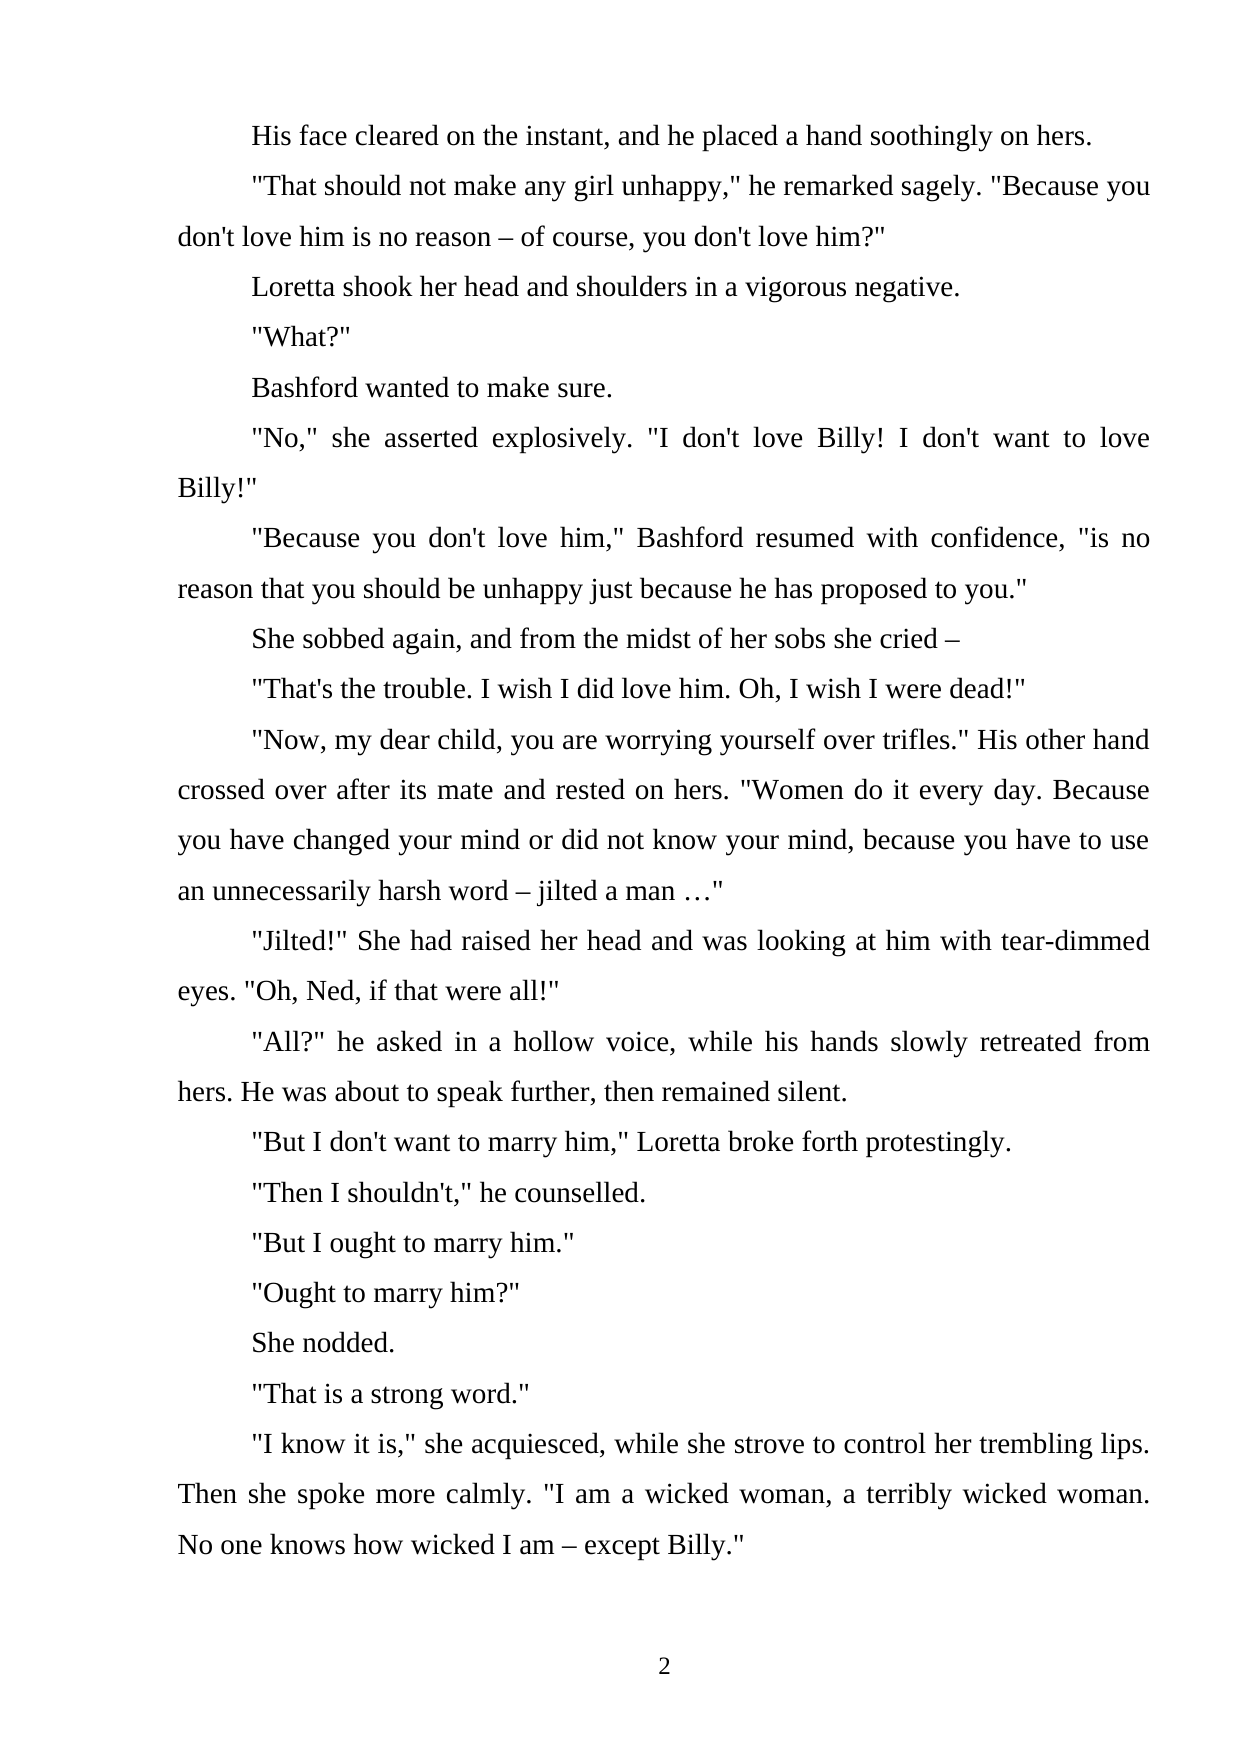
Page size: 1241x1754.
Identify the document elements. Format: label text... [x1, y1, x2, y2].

text "Now, my dear child, you are worrying yourself over trifles." His other hand crossed over after its mate and rested on hers. "Women do it every day. Because you have changed your mind or did not know your mind, because you have to use an unnecessarily harsh word – jilted a man …" [177, 722, 1152, 906]
text "But I don't want to marry him," Loretta broke forth protestingly. [177, 1124, 1152, 1158]
text "No," she asserted explosively. "I don't love Billy! I don't want to love Billy!" [177, 420, 1152, 504]
text "That's the trouble. I wish I did love him. Oh, I wish I were dead!" [177, 672, 1152, 705]
text Loretta shook her head and shoulders in a vigorous negative. [177, 269, 1152, 303]
text She nodded. [177, 1326, 1152, 1359]
text "Ought to marry him?" [177, 1275, 1152, 1309]
text "That is a strong word." [177, 1376, 1152, 1409]
text "But I ought to marry him." [177, 1225, 1152, 1258]
text "Jilted!" She had raised her head and was looking at him with tear-dimmed eyes. "Oh, Ned, if that were all!" [177, 923, 1152, 1007]
text "Because you don't love him," Bashford resumed with confidence, "is no reason that you should be unhappy just because he has proposed to you." [177, 521, 1152, 604]
text "Then I shouldn't," he counselled. [177, 1175, 1152, 1208]
text His face cleared on the instant, and he placed a hand soothingly on hers. [177, 118, 1152, 152]
text She sobbed again, and from the midst of her sobs she cried – [177, 621, 1152, 655]
text "All?" he asked in a hollow voice, while his hands slowly retreated from hers. He was about to speak further, then remained silent. [177, 1024, 1152, 1108]
text "That should not make any girl unhappy," he remarked sagely. "Because you don't love him is no reason – of course, you don't love him?" [177, 168, 1152, 252]
text "What?" [177, 319, 1152, 353]
text Bashford wanted to make sure. [177, 370, 1152, 403]
text "I know it is," she acquiesced, while she strove to control her trembling lips. Then she spoke more calmly. "I am a wicked woman, a terribly wicked woman. No one knows how wicked I am – except Billy." [177, 1426, 1152, 1560]
